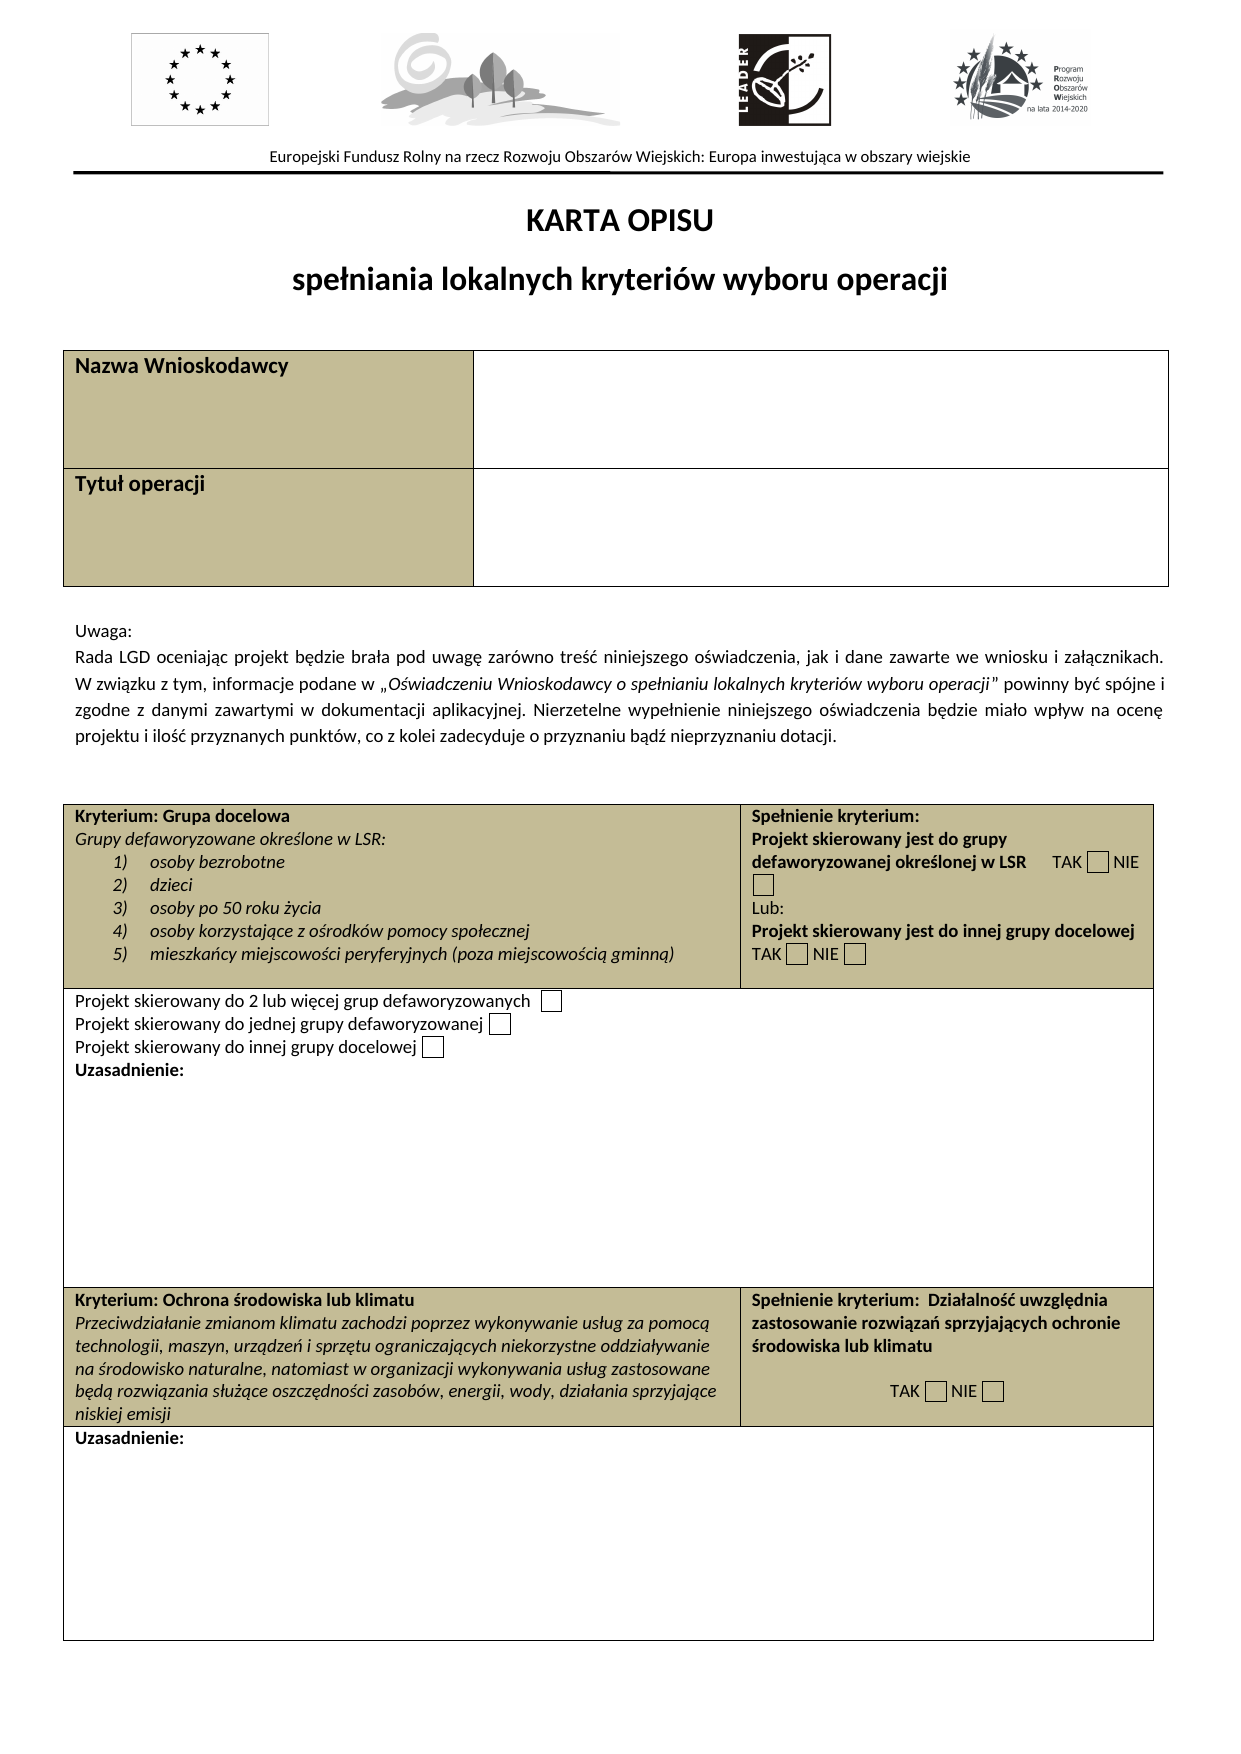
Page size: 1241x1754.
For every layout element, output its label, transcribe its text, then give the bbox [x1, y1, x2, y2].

picture [738, 34, 832, 126]
table_header Nazwa Wnioskodawcy [64, 351, 473, 468]
picture [131, 33, 269, 126]
table_cell [474, 469, 1168, 586]
text Uwaga: [75, 619, 1165, 642]
table_cell Kryterium: Ochrona środowiska lub klimatu Przeciwdziałanie zmianom klimatu zachodzi poprzez wykonywanie usług za pomocą technologii, maszyn, urządzeń i sprzętu ograniczających niekorzystne oddziaływanie na środowisko naturalne, natomiast w organizacji wykonywania usług zastosowane będą rozwiązania służące oszczędności zasobów, energii, wody, działania sprzyjające niskiej emisji [64, 1288, 740, 1426]
table_cell Projekt skierowany do 2 lub więcej grup defaworyzowanych Projekt skierowany do jednej grupy defaworyzowanej Projekt skierowany do innej grupy docelowej Uzasadnienie: [64, 989, 1153, 1287]
table_cell Tytuł operacji [64, 469, 473, 586]
text spełniania lokalnych kryteriów wyboru operacji [75, 258, 1165, 299]
picture [949, 29, 1092, 126]
table_header [474, 351, 1168, 468]
picture [381, 33, 621, 126]
text Rada LGD oceniając projekt będzie brała pod uwagę zarówno treść niniejszego oświadczenia, jak i dane zawarte we wniosku i załącznikach. W związku z tym, informacje podane w „Oświadczeniu Wnioskodawcy o spełnianiu lokalnych kryteriów wyboru operacji” powinny być spójne i zgodne z danymi zawartymi w dokumentacji aplikacyjnej. Nierzetelne wypełnienie niniejszego oświadczenia będzie miało wpływ na ocenę projektu i ilość przyznanych punktów, co z kolei zadecyduje o przyznaniu bądź nieprzyznaniu dotacji. [75, 646, 1165, 747]
table_cell Uzasadnienie: [64, 1427, 1153, 1640]
table_header Kryterium: Grupa docelowa Grupy defaworyzowane określone w LSR: osoby bezrobotne dzieci osoby po 50 roku życia osoby korzystające z ośrodków pomocy społecznej mieszkańcy miejscowości peryferyjnych (poza miejscowością gminną) [64, 805, 740, 988]
text KARTA OPISU [75, 199, 1165, 240]
table_cell Spełnienie kryterium: Działalność uwzględnia zastosowanie rozwiązań sprzyjających ochronie środowiska lub klimatu TAK NIE [741, 1288, 1153, 1426]
table_header Spełnienie kryterium: Projekt skierowany jest do grupy defaworyzowanej określonej w LSR TAK NIE Lub: Projekt skierowany jest do innej grupy docelowej TAK NIE [741, 805, 1153, 988]
